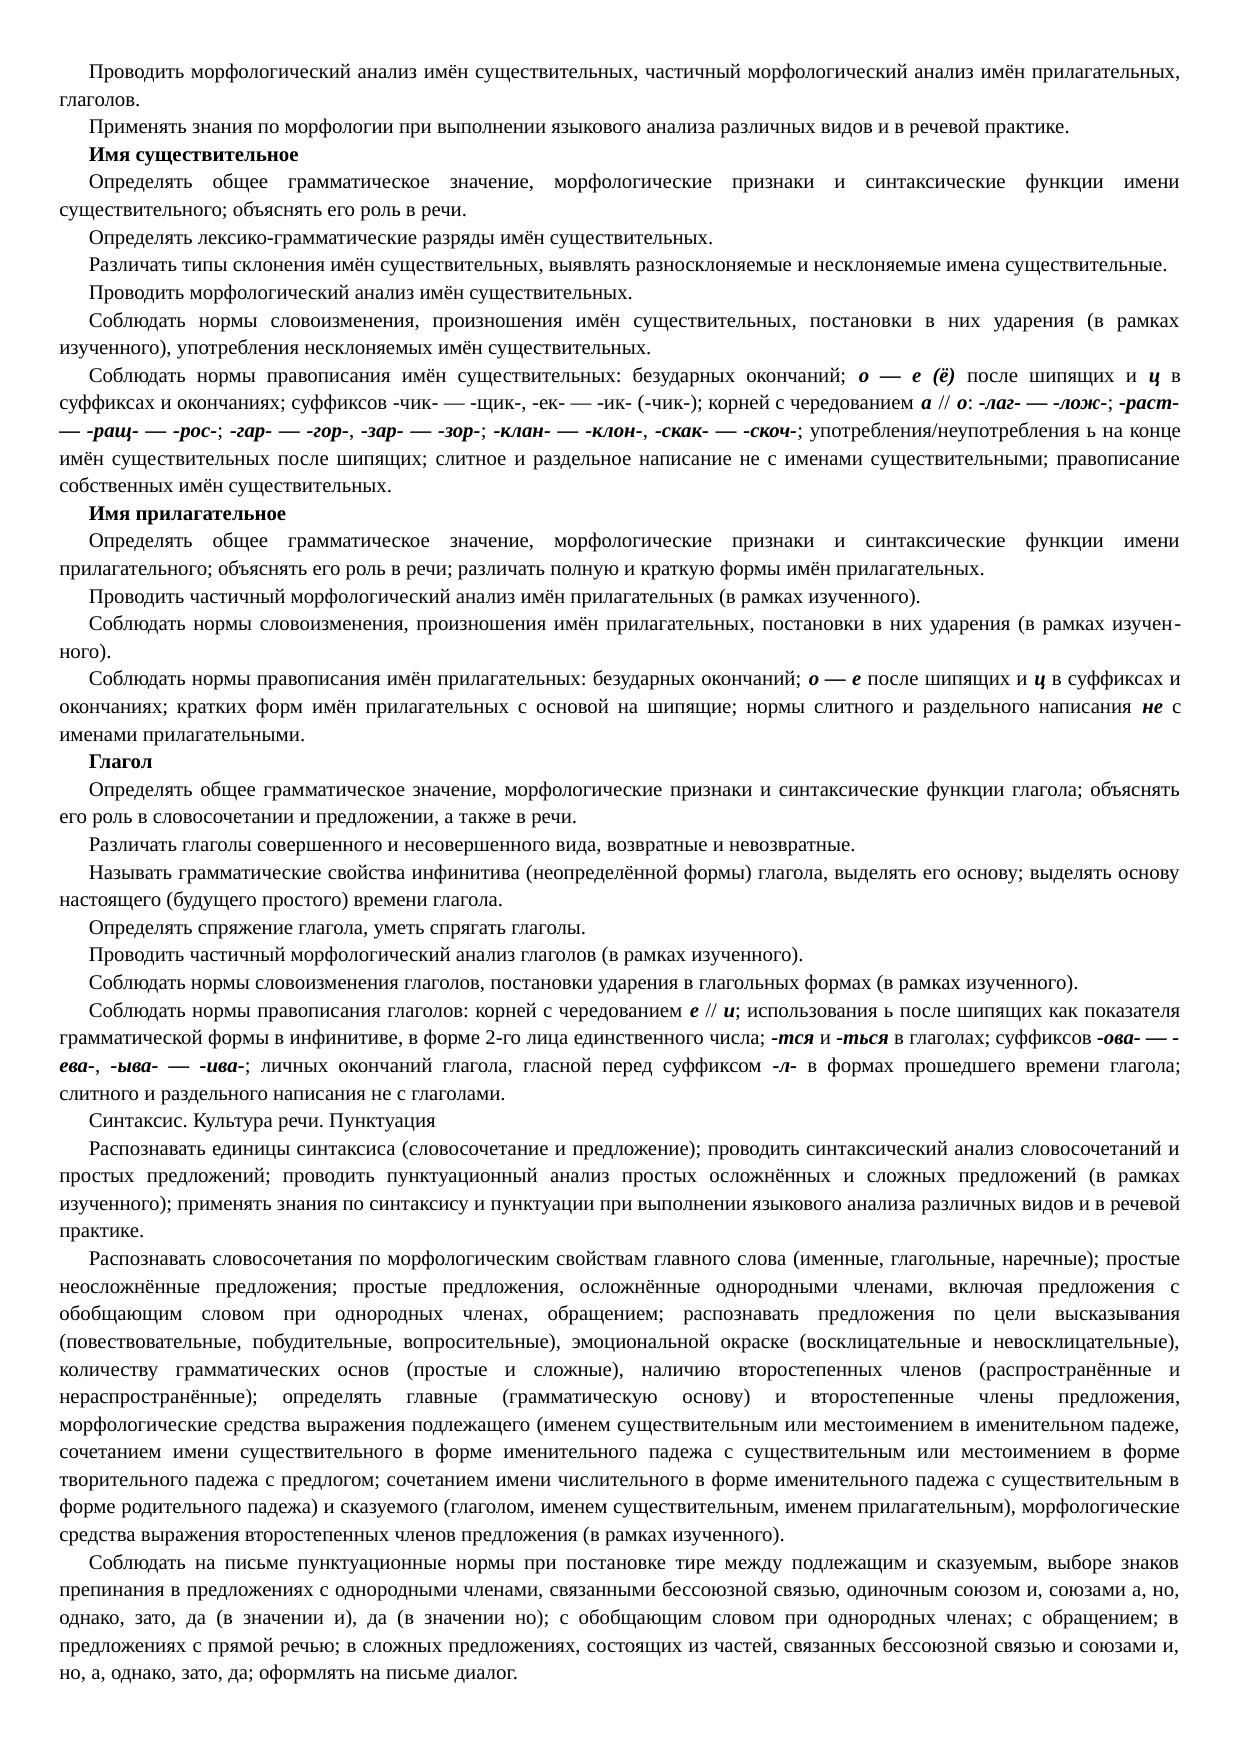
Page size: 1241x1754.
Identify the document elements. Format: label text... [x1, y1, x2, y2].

text Синтаксис. Культура речи. Пунктуация [59, 1108, 1181, 1132]
text Определять спряжение глагола, уметь спрягать глаголы. [59, 915, 1181, 939]
text Соблюдать нормы правописания имён прилагательных: безударных окончаний; о — е после шипящих и ц в суффиксах и окончаниях; кратких форм имён прилагательных с основой на шипящие; нормы слитного и раздельного написания не с именами прилагательными. [59, 666, 1181, 746]
text Определять общее грамматическое значение, морфологические признаки и синтаксические функции глагола; объяснять его роль в словосочетании и предложении, а также в речи. [59, 777, 1181, 828]
text Соблюдать нормы правописания глаголов: корней с чередованием е // и; использования ь после шипящих как показателя грамматической формы в инфинитиве, в форме 2-го лица единственного числа; -тся и -ться в глаголах; суффиксов -ова- — -ева-, -ыва- — -ива-; личных окончаний глагола, гласной перед суффиксом -л- в формах прошедшего времени глагола; слитного и раздельного написания не с глаголами. [59, 998, 1181, 1104]
text Проводить морфологический анализ имён существительных. [59, 280, 1181, 304]
text Проводить морфологический анализ имён существительных, частичный морфологический анализ имён прилагательных, глаголов. [59, 59, 1181, 111]
text Определять общее грамматическое значение, морфологические признаки и синтаксические функции имени прилагательного; объяснять его роль в речи; различать полную и краткую формы имён прилагательных. [59, 528, 1181, 580]
text Соблюдать нормы словоизменения глаголов, постановки ударения в глагольных формах (в рамках изученного). [59, 970, 1181, 994]
text Применять знания по морфологии при выполнении языкового анализа различных видов и в речевой практике. [59, 114, 1181, 138]
text Определять общее грамматическое значение, морфологические признаки и синтаксические функции имени существительного; объяснять его роль в речи. [59, 169, 1181, 221]
text Проводить частичный морфологический анализ глаголов (в рамках изученного). [59, 942, 1181, 966]
text Проводить частичный морфологический анализ имён прилагательных (в рамках изученного). [59, 583, 1181, 608]
text Определять лексико-грамматические разряды имён существительных. [59, 225, 1181, 249]
text Распознавать единицы синтаксиса (словосочетание и предложение); проводить синтаксический анализ словосочетаний и простых предложений; проводить пунктуационный анализ простых осложнённых и сложных предложений (в рамках изученного); применять знания по синтаксису и пунктуации при выполнении языкового анализа различных видов и в речевой практике. [59, 1136, 1181, 1242]
text Различать типы склонения имён существительных, выявлять разносклоняемые и несклоняемые имена существительные. [59, 252, 1181, 276]
text Распознавать словосочетания по морфологическим свойствам главного слова (именные, глагольные, наречные); простые неосложнённые предложения; простые предложения, осложнённые однородными членами, включая предложения с обобщающим словом при однородных членах, обращением; распознавать предложения по цели высказывания (повествовательные, побудительные, вопросительные), эмоциональной окраске (восклицательные и невосклицательные), количеству грамматических основ (простые и сложные), наличию второстепенных членов (распространённые и нераспространённые); определять главные (грамматическую основу) и второстепенные члены предложения, морфологические средства выражения подлежащего (именем существительным или местоимением в именительном падеже, сочетанием имени существительного в форме именительного падежа с существительным или местоимением в форме творительного падежа с предлогом; сочетанием имени числительного в форме именительного падежа с существительным в форме родительного падежа) и сказуемого (глаголом, именем существительным, именем прилагательным), морфологические средства выражения второстепенных членов предложения (в рамках изученного). [59, 1246, 1181, 1546]
text Соблюдать нормы правописания имён существительных: безударных окончаний; о — е (ё) после шипящих и ц в суффиксах и окончаниях; суффиксов -чик- — -щик-, -ек- — -ик- (-чик-); корней с чередованием а // о: -лаг- — -лож-; -раст- — -ращ- — -рос-; -гар- — -гор-, -зар- — -зор-; -клан- — -клон-, -скак- — -скоч-; употребления/неупотребления ь на конце имён существительных после шипящих; слитное и раздельное написание не с именами существительными; правописание собственных имён существительных. [59, 363, 1181, 497]
text Различать глаголы совершенного и несовершенного вида, возвратные и невозвратные. [59, 832, 1181, 856]
text Имя прилагательное [59, 501, 1181, 525]
text Глагол [59, 749, 1181, 773]
text Называть грамматические свойства инфинитива (неопределённой формы) глагола, выделять его основу; выделять основу настоящего (будущего простого) времени глагола. [59, 859, 1181, 911]
text Соблюдать нормы словоизменения, произношения имён существительных, постановки в них ударения (в рамках изученного), употребления несклоняемых имён существительных. [59, 307, 1181, 359]
text Соблюдать на письме пунктуационные нормы при постановке тире между подлежащим и сказуемым, выборе знаков препинания в предложениях с однородными членами, связанными бессоюзной связью, одиночным союзом и, союзами а, но, однако, зато, да (в значении и), да (в значении но); с обобщающим словом при однородных членах; с обращением; в предложениях с прямой речью; в сложных предложениях, состоящих из частей, связанных бессоюзной связью и союзами и, но, а, однако, зато, да; оформлять на письме диалог. [59, 1550, 1181, 1684]
text Имя существительное [59, 142, 1181, 166]
text Соблюдать нормы словоизменения, произношения имён прилагательных, постановки в них ударения (в рамках изученного). [59, 611, 1181, 663]
